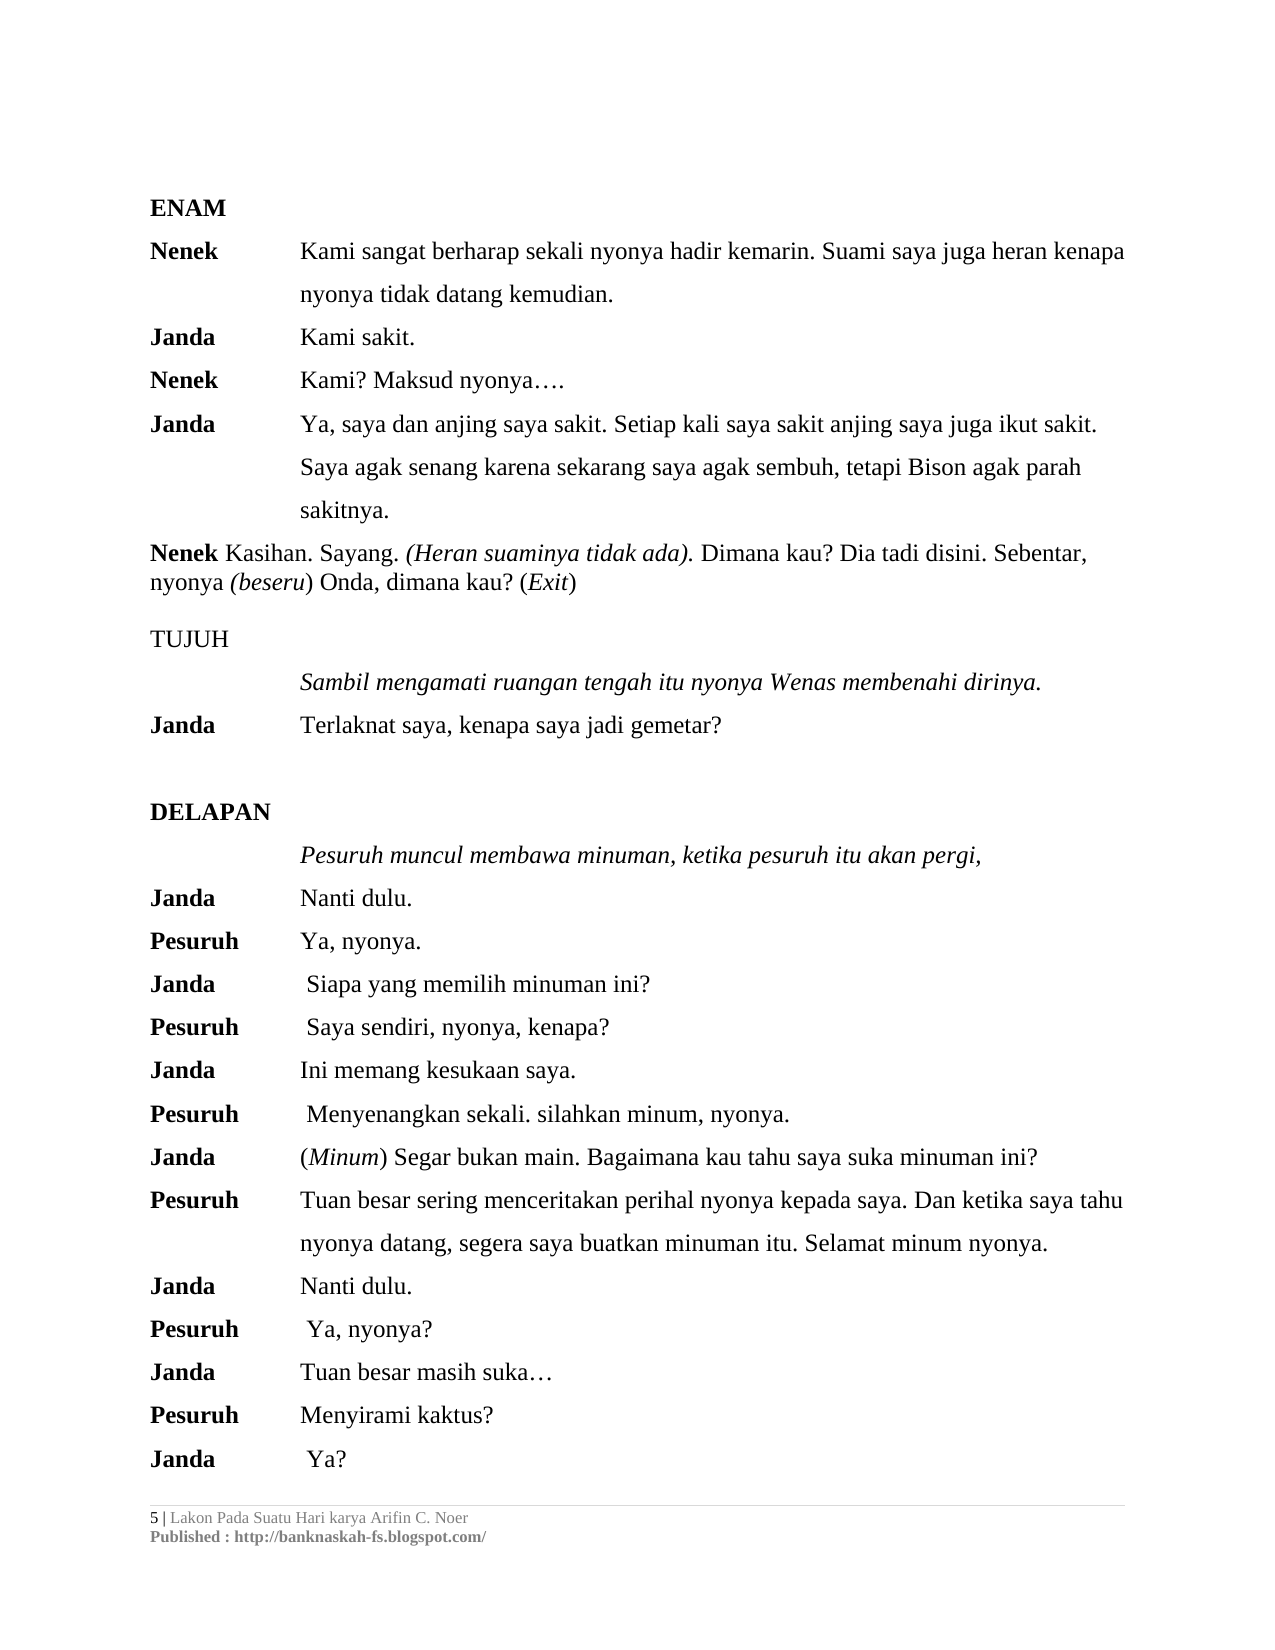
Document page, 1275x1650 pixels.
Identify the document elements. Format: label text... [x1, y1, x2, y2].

text Janda Terlaknat saya, kenapa saya jadi gemetar? [150, 711, 1125, 782]
text Janda Nanti dulu. Pesuruh Ya, nyonya. Janda Siapa yang memilih minuman ini? Pesuruh Saya sendiri, nyonya, kenapa? Janda Ini memang kesukaan saya. Pesuruh Menyenangkan sekali. silahkan minum, nyonya. Janda (Minum) Segar bukan main. Bagaimana kau tahu saya suka minuman ini? [150, 883, 1125, 1171]
text Janda Kami sakit. Nenek Kami? Maksud nyonya…. [150, 322, 1125, 394]
text ENAM [150, 150, 1125, 222]
text Janda Nanti dulu. Pesuruh Ya, nyonya? Janda Tuan besar masih suka… Pesuruh Menyirami kaktus? Janda Ya? [150, 1271, 1125, 1472]
text Nenek Kasihan. Sayang. (Heran suaminya tidak ada). Dimana kau? Dia tadi disini. Sebentar, nyonya (beseru) Onda, dimana kau? (Exit) [150, 538, 1125, 624]
text Nenek Kami sangat berharap sekali nyonya hadir kemarin. Suami saya juga heran kenapa nyonya tidak datang kemudian. [150, 236, 1125, 308]
text Sambil mengamati ruangan tengah itu nyonya Wenas membenahi dirinya. [300, 667, 1125, 696]
text DELAPAN [150, 797, 1125, 826]
text TUJUH [150, 624, 1125, 653]
text Pesuruh Tuan besar sering menceritakan perihal nyonya kepada saya. Dan ketika saya tahu nyonya datang, segera saya buatkan minuman itu. Selamat minum nyonya. [150, 1185, 1125, 1257]
text Pesuruh muncul membawa minuman, ketika pesuruh itu akan pergi, [225, 840, 1125, 869]
text Janda Ya, saya dan anjing saya sakit. Setiap kali saya sakit anjing saya juga ikut sakit. Saya agak senang karena sekarang saya agak sembuh, tetapi Bison agak parah sakitnya. [150, 409, 1125, 524]
